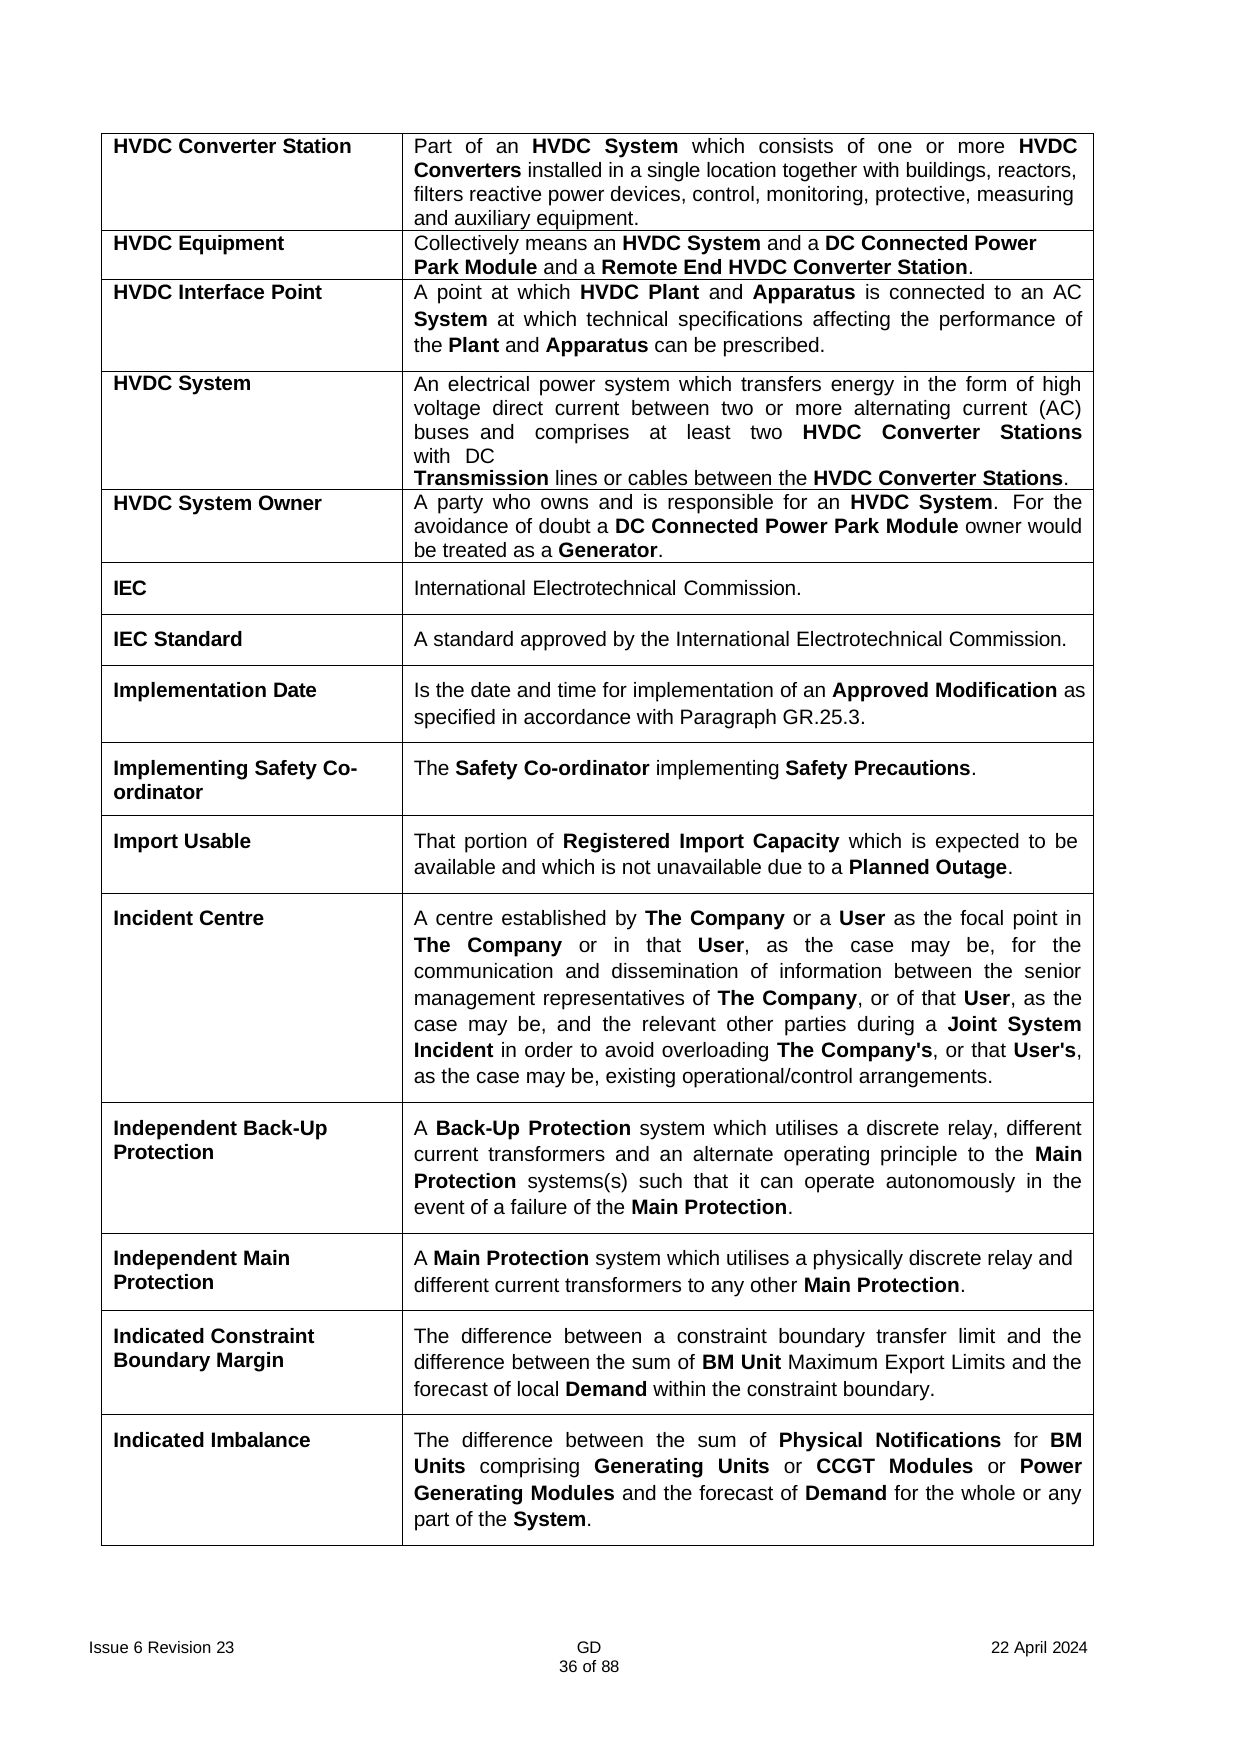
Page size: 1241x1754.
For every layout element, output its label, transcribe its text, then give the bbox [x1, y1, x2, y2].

table_header Part of an HVDC System which consists of one or more HVDC Converters installed in a single location together with buildings, reactors, filters reactive power devices, control, monitoring, protective, measuring and auxiliary equipment. [403, 134, 1093, 230]
table_cell HVDC Equipment [102, 231, 402, 279]
table_cell Implementation Date [102, 666, 402, 742]
table_cell That portion of Registered Import Capacity which is expected to be available and which is not unavailable due to a Planned Outage. [403, 816, 1093, 893]
table_cell Collectively means an HVDC System and a DC Connected Power Park Module and a Remote End HVDC Converter Station. [403, 231, 1093, 279]
table_cell Independent Main Protection [102, 1234, 402, 1310]
table_cell The difference between the sum of Physical Notifications for BM Units comprising Generating Units or CCGT Modules or Power Generating Modules and the forecast of Demand for the whole or any part of the System. [403, 1415, 1093, 1545]
table_cell A Main Protection system which utilises a physically discrete relay and different current transformers to any other Main Protection. [403, 1234, 1093, 1310]
table_cell A point at which HVDC Plant and Apparatus is connected to an AC System at which technical specifications affecting the performance of the Plant and Apparatus can be prescribed. [403, 280, 1093, 371]
table_cell HVDC System [102, 372, 402, 489]
table_cell Import Usable [102, 816, 402, 893]
table_cell HVDC System Owner [102, 490, 402, 562]
table_cell Independent Back-Up Protection [102, 1103, 402, 1233]
table_cell A Back-Up Protection system which utilises a discrete relay, different current transformers and an alternate operating principle to the Main Protection systems(s) such that it can operate autonomously in the event of a failure of the Main Protection. [403, 1103, 1093, 1233]
table_cell An electrical power system which transfers energy in the form of high voltage direct current between two or more alternating current (AC) buses and comprises at least two HVDC Converter Stations with DC Transmission lines or cables between the HVDC Converter Stations. [403, 372, 1093, 489]
table_cell Is the date and time for implementation of an Approved Modification as specified in accordance with Paragraph GR.25.3. [403, 666, 1093, 742]
table_cell IEC Standard [102, 615, 402, 665]
table_cell IEC [102, 563, 402, 613]
table_cell Indicated Constraint Boundary Margin [102, 1311, 402, 1414]
table_cell The difference between a constraint boundary transfer limit and the difference between the sum of BM Unit Maximum Export Limits and the forecast of local Demand within the constraint boundary. [403, 1311, 1093, 1414]
table_cell Implementing Safety Co- ordinator [102, 743, 402, 815]
table_cell A party who owns and is responsible for an HVDC System. For the avoidance of doubt a DC Connected Power Park Module owner would be treated as a Generator. [403, 490, 1093, 562]
table_cell A centre established by The Company or a User as the focal point in The Company or in that User, as the case may be, for the communication and dissemination of information between the senior management representatives of The Company, or of that User, as the case may be, and the relevant other parties during a Joint System Incident in order to avoid overloading The Company's, or that User's, as the case may be, existing operational/control arrangements. [403, 894, 1093, 1102]
table_cell Incident Centre [102, 894, 402, 1102]
table_cell International Electrotechnical Commission. [403, 563, 1093, 613]
table_cell The Safety Co-ordinator implementing Safety Precautions. [403, 743, 1093, 815]
table_cell Indicated Imbalance [102, 1415, 402, 1545]
table_cell A standard approved by the International Electrotechnical Commission. [403, 615, 1093, 665]
table_cell HVDC Interface Point [102, 280, 402, 371]
table_header HVDC Converter Station [102, 134, 402, 230]
